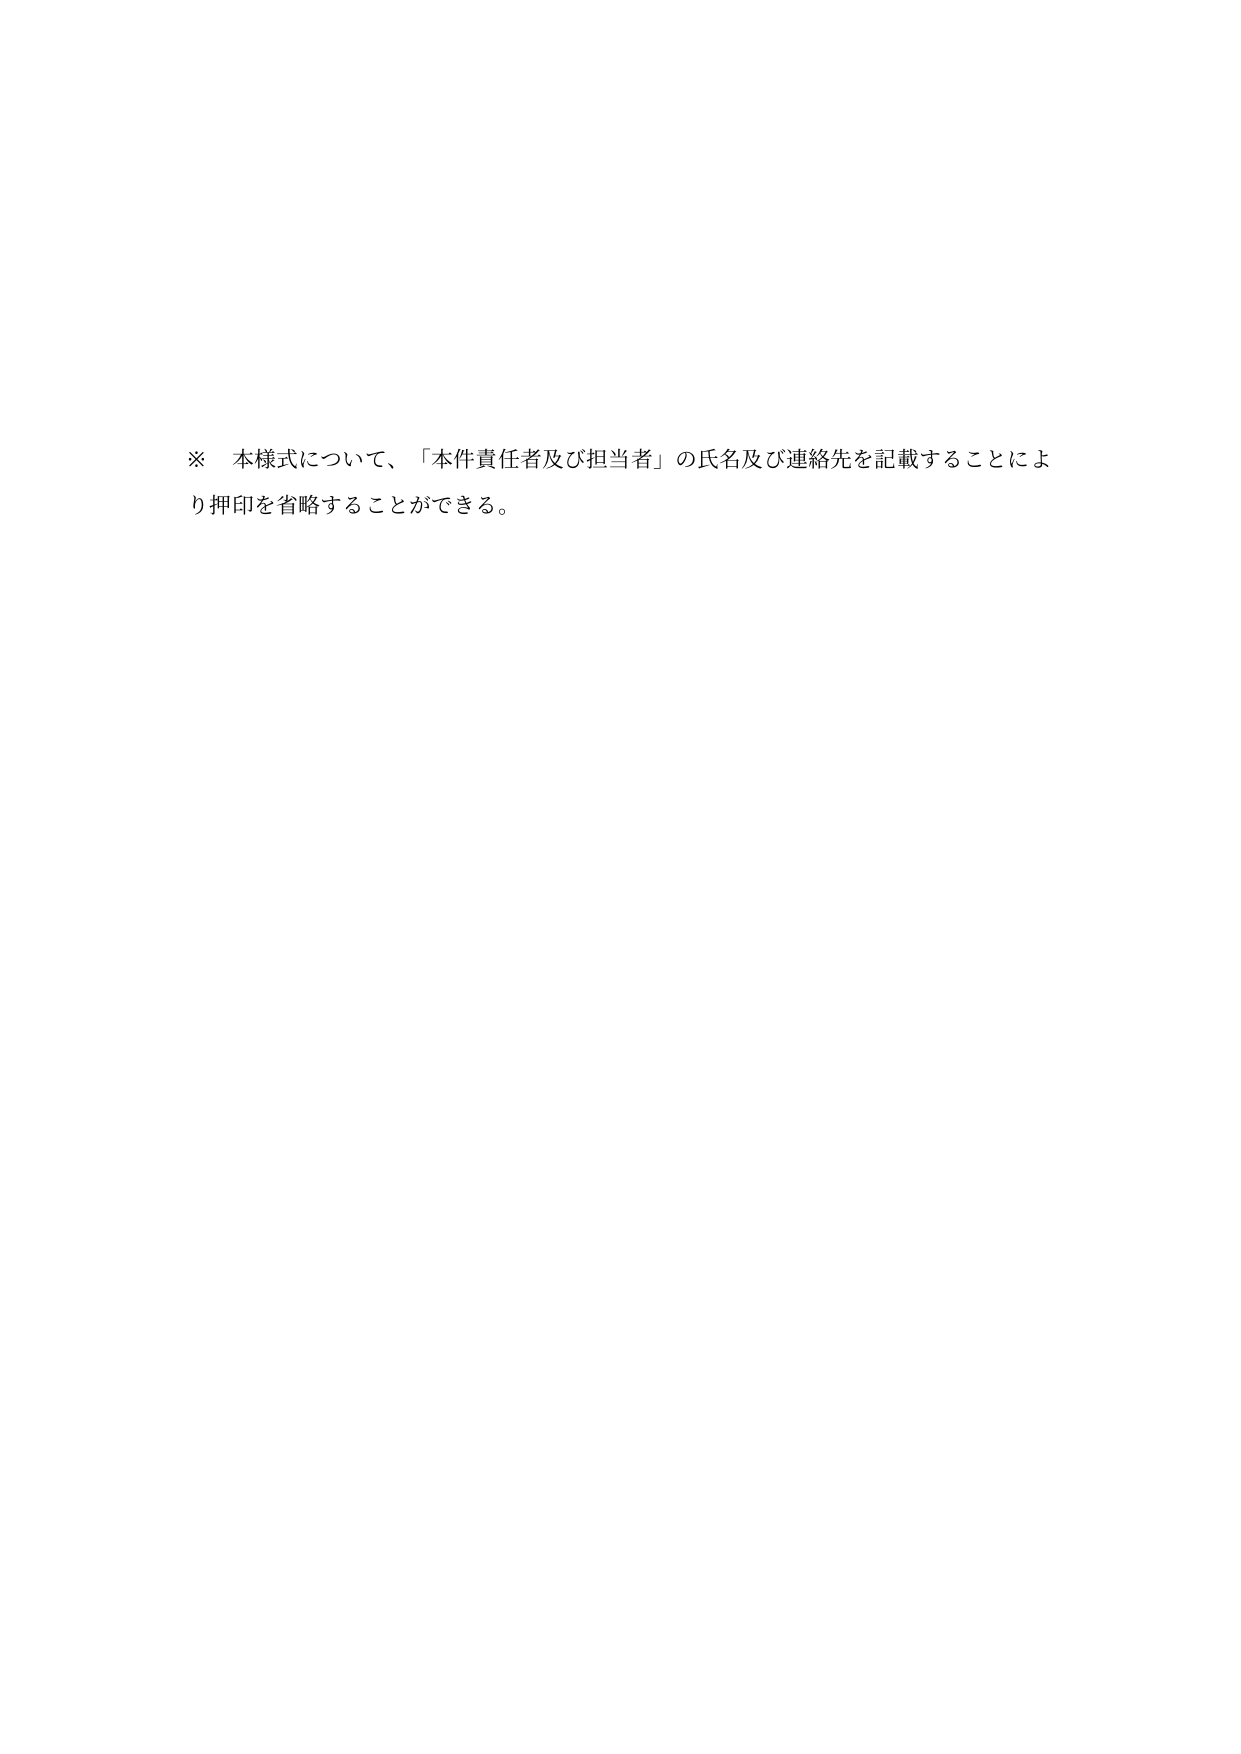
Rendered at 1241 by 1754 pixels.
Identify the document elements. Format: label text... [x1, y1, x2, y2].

text ※本様式について、「本件責任者及び担当者」の氏名及び連絡先を記載することにより押印を省略することができる。 [187, 434, 1053, 528]
